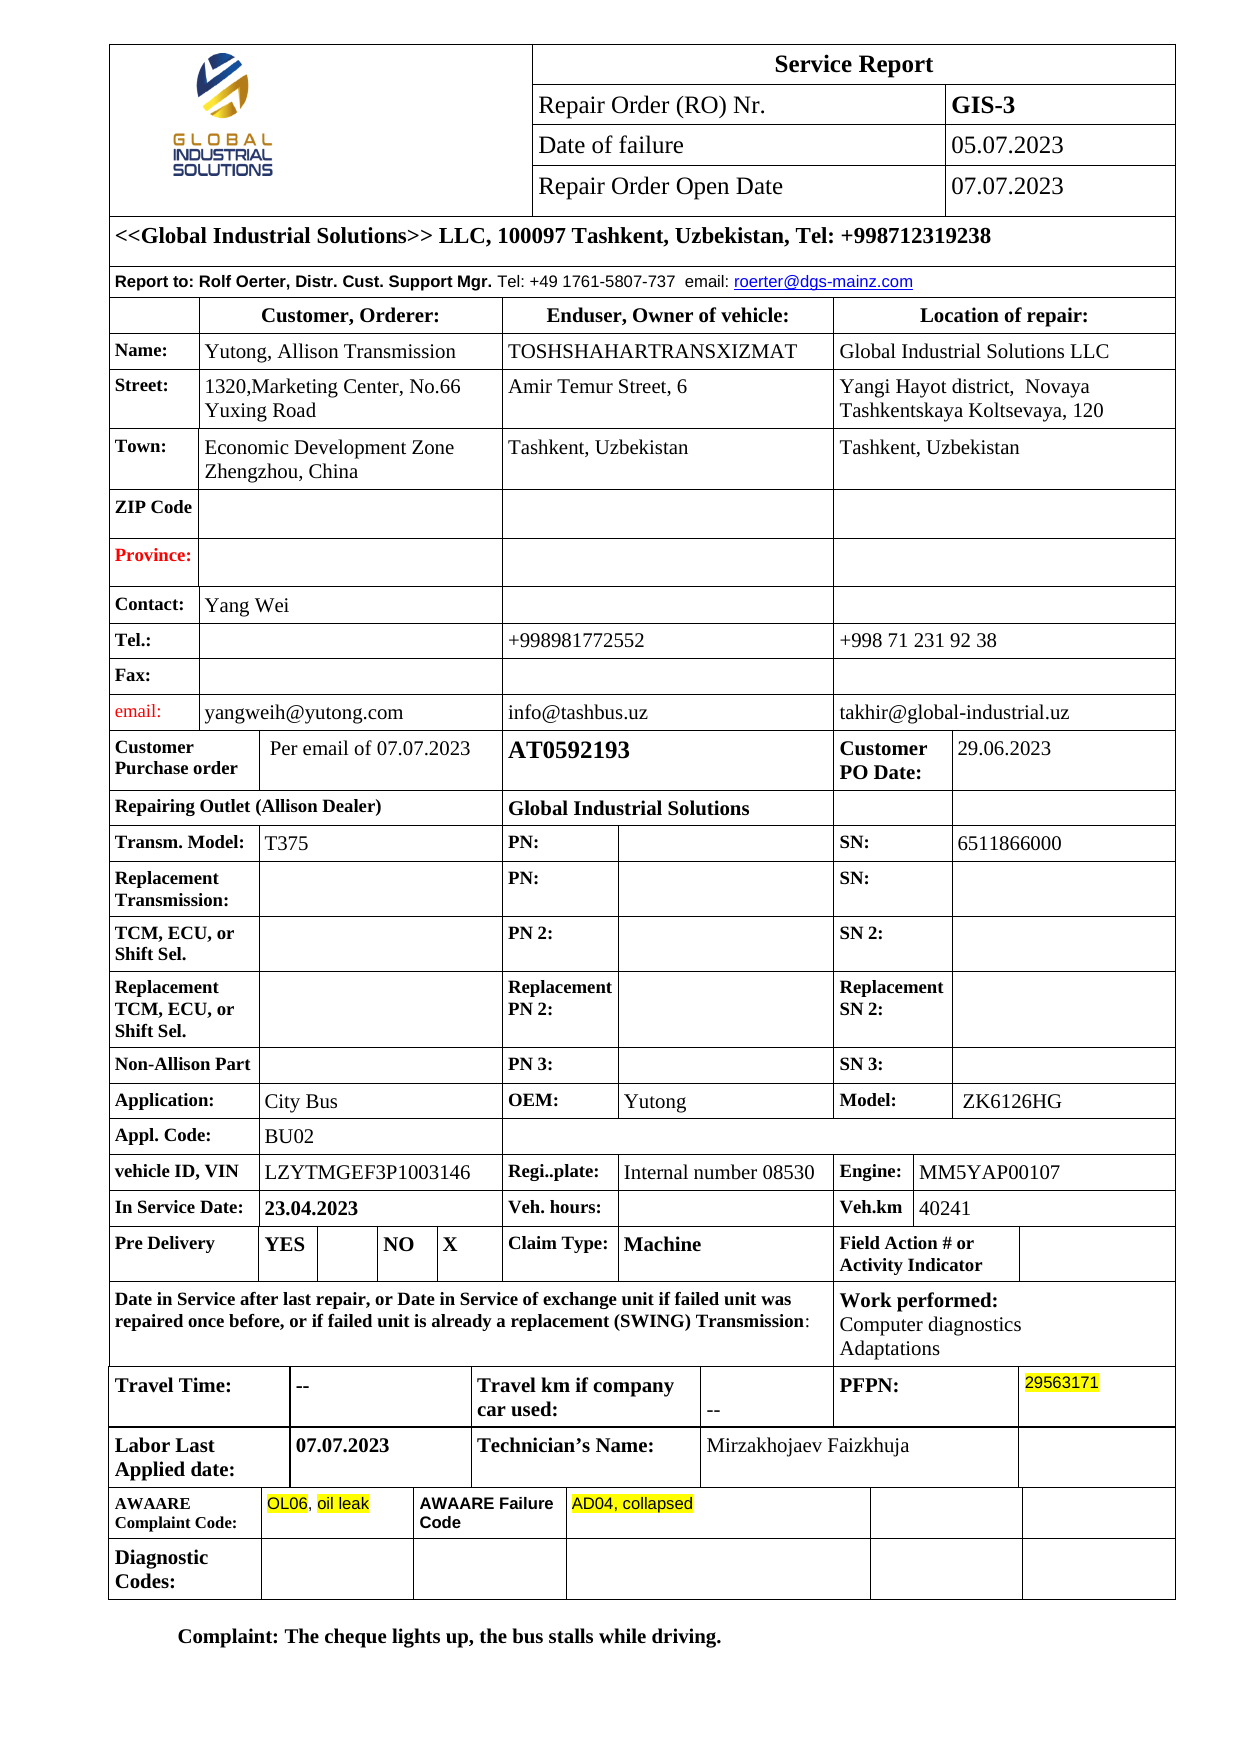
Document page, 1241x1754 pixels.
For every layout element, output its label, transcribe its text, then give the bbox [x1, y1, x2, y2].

table_cell Work performed: Computer diagnostics Adaptations [834, 1282, 1175, 1366]
table_cell [834, 587, 1175, 622]
table_cell Repair Order (RO) Nr. [533, 85, 945, 124]
table_cell Town: [110, 429, 198, 489]
table_cell Transm. Model: [110, 826, 259, 861]
table_cell In Service Date: [110, 1191, 259, 1226]
table_cell vehicle ID, VIN [110, 1155, 259, 1190]
table_cell [503, 490, 833, 537]
table_cell [619, 1191, 833, 1226]
table_cell yangweih@yutong.com [200, 695, 502, 730]
table_cell PN: [503, 826, 618, 861]
table_cell [260, 862, 502, 916]
table_cell [503, 659, 833, 694]
table_cell info@tashbus.uz [503, 695, 833, 730]
table_cell T375 [260, 826, 502, 861]
table_cell TCM, ECU, or Shift Sel. [110, 917, 259, 971]
table_cell Replacement TCM, ECU, or Shift Sel. [110, 972, 259, 1047]
table_cell Tashkent, Uzbekistan [834, 429, 1175, 489]
table_header Service Report [533, 45, 1175, 84]
table_cell Model: [834, 1084, 952, 1118]
table_cell [1020, 1227, 1175, 1281]
table_cell OEM: [503, 1084, 618, 1118]
table_cell Enduser, Owner of vehicle: [503, 298, 833, 333]
table_cell <<Global Industrial Solutions>> LLC, 100097 Tashkent, Uzbekistan, Tel: +998712319238 [110, 217, 1175, 266]
table_cell PFPN: [834, 1367, 1018, 1426]
table_cell AWAARE Complaint Code: [109, 1488, 261, 1538]
table_cell 1320,Marketing Center, No.66 Yuxing Road [200, 370, 502, 428]
table_cell Yutong, Allison Transmission [200, 334, 502, 368]
table_cell Economic Development Zone Zhengzhou, China [199, 429, 502, 489]
table_cell takhir@global-industrial.uz [834, 695, 1175, 730]
table_cell Per email of 07.07.2023 [260, 731, 502, 789]
table_cell Diagnostic Codes: [109, 1539, 261, 1598]
table_cell Replacement PN 2: [503, 972, 618, 1047]
table_cell OL06, oil leak [262, 1488, 413, 1538]
table_cell City Bus [260, 1084, 502, 1118]
table_cell Engine: [834, 1155, 913, 1190]
table_cell SN 3: [834, 1048, 952, 1083]
table_cell [834, 490, 1175, 537]
table_cell PN: [503, 862, 618, 916]
table_cell [110, 298, 199, 333]
table_cell Yangi Hayot district, Novaya Tashkentskaya Koltsevaya, 120 [834, 370, 1175, 428]
table_cell Date of failure [533, 125, 945, 165]
table_cell SN 2: [834, 917, 952, 971]
table_cell BU02 [260, 1119, 502, 1154]
table_cell 23.04.2023 [260, 1191, 502, 1226]
table_cell [953, 917, 1175, 971]
table_cell Machine [619, 1227, 833, 1281]
table_cell Appl. Code: [110, 1119, 259, 1154]
table_cell Fax: [110, 659, 199, 694]
table_cell 07.07.2023 [946, 166, 1175, 216]
table_cell AWAARE Failure Code [414, 1488, 566, 1538]
table_cell [619, 862, 833, 916]
table_cell Customer Purchase order [110, 731, 259, 789]
table_cell [1023, 1488, 1175, 1538]
table_cell Travel km if company car used: [472, 1367, 700, 1426]
table_cell Replacement SN 2: [834, 972, 952, 1047]
table_cell Location of repair: [834, 298, 1175, 333]
table_cell Pre Delivery [110, 1227, 258, 1281]
table_cell Name: [110, 334, 199, 368]
table_header [110, 45, 532, 216]
table_cell 29.06.2023 [953, 731, 1175, 789]
table_cell 07.07.2023 [291, 1428, 471, 1487]
table_cell [199, 539, 502, 586]
table_cell [414, 1539, 566, 1598]
table_cell [834, 791, 952, 825]
table_cell Province: [110, 539, 198, 586]
table_cell Customer, Orderer: [200, 298, 502, 333]
table_cell [953, 972, 1175, 1047]
table_cell Amir Temur Street, 6 [503, 370, 833, 428]
table_cell [199, 490, 502, 537]
table_cell ZIP Code [110, 490, 198, 537]
table_cell Report to: Rolf Oerter, Distr. Cust. Support Mgr. Tel: +49 1761-5807-737 email: roerter@dgs-mainz.com [110, 267, 1175, 297]
table_cell ZK6126HG [953, 1084, 1175, 1118]
table_cell Global Industrial Solutions LLC [834, 334, 1175, 368]
table_cell Customer PO Date: [834, 731, 952, 789]
table_cell Date in Service after last repair, or Date in Service of exchange unit if failed unit was repaired once before, or if failed unit is already a replacement (SWING) Transmission: [110, 1282, 833, 1366]
table_cell [871, 1539, 1022, 1598]
table_cell Field Action # or Activity Indicator [834, 1227, 1019, 1281]
table_cell Technician’s Name: [472, 1428, 700, 1487]
table_cell Yang Wei [200, 587, 502, 622]
table_cell [953, 862, 1175, 916]
table_cell Street: [110, 370, 199, 428]
table_cell Tashkent, Uzbekistan [503, 429, 833, 489]
table_cell Mirzakhojaev Faizkhuja [701, 1428, 1018, 1487]
table_cell [262, 1539, 413, 1598]
table_cell Contact: [110, 587, 199, 622]
table_cell [200, 659, 502, 694]
table_cell X [438, 1227, 502, 1281]
table_cell [619, 826, 833, 861]
table_cell 40241 [914, 1191, 1175, 1226]
table_cell -- [701, 1367, 833, 1426]
table_cell email: [110, 695, 199, 730]
table_cell Non-Allison Part [110, 1048, 259, 1083]
table_cell Yutong [619, 1084, 833, 1118]
table_cell Replacement Transmission: [110, 862, 259, 916]
table_cell [318, 1227, 377, 1281]
table_cell [619, 917, 833, 971]
table_cell 29563171 [1019, 1367, 1175, 1426]
table_cell GIS-3 [946, 85, 1175, 124]
table_cell Global Industrial Solutions [503, 791, 833, 825]
table_cell LZYTMGEF3P1003146 [260, 1155, 502, 1190]
table_cell [953, 791, 1175, 825]
table_cell Internal number 08530 [619, 1155, 833, 1190]
table_cell 05.07.2023 [946, 125, 1175, 165]
table_cell Travel Time: [109, 1367, 289, 1426]
table_cell Repair Order Open Date [533, 166, 945, 216]
table_cell [200, 624, 502, 658]
table_cell [619, 972, 833, 1047]
picture [169, 50, 299, 182]
table_cell Veh. hours: [503, 1191, 618, 1226]
table_cell [503, 539, 833, 586]
table_cell MM5YAP00107 [914, 1155, 1175, 1190]
table_cell NO [378, 1227, 437, 1281]
table_cell +998981772552 [503, 624, 833, 658]
table_cell [871, 1488, 1022, 1538]
table_cell [260, 917, 502, 971]
table_cell AD04, collapsed [567, 1488, 870, 1538]
table_cell +998 71 231 92 38 [834, 624, 1175, 658]
table_cell AT0592193 [503, 731, 833, 789]
table_cell Labor Last Applied date: [109, 1428, 289, 1487]
table_cell Repairing Outlet (Allison Dealer) [110, 791, 502, 825]
table_cell [834, 659, 1175, 694]
table_cell [503, 587, 833, 622]
table_cell Tel.: [110, 624, 199, 658]
table_cell Application: [110, 1084, 259, 1118]
table_cell [567, 1539, 870, 1598]
table_cell SN: [834, 862, 952, 916]
table_cell [1023, 1539, 1175, 1598]
table_cell [1019, 1428, 1175, 1487]
table_cell [619, 1048, 833, 1083]
table_cell Regi..plate: [503, 1155, 618, 1190]
table_cell [834, 539, 1175, 586]
table_cell SN: [834, 826, 952, 861]
table_cell PN 3: [503, 1048, 618, 1083]
table_cell Veh.km [834, 1191, 913, 1226]
table_cell [953, 1048, 1175, 1083]
table_cell TOSHSHAHARTRANSXIZMAT [503, 334, 833, 368]
table_cell PN 2: [503, 917, 618, 971]
table_cell [503, 1119, 1175, 1154]
table_cell 6511866000 [953, 826, 1175, 861]
table_cell -- [291, 1367, 471, 1426]
text Complaint: The cheque lights up, the bus stalls while driving. [177, 1624, 1152, 1648]
table_cell [260, 972, 502, 1047]
table_cell YES [259, 1227, 317, 1281]
table_cell Claim Type: [503, 1227, 618, 1281]
table_cell [260, 1048, 502, 1083]
